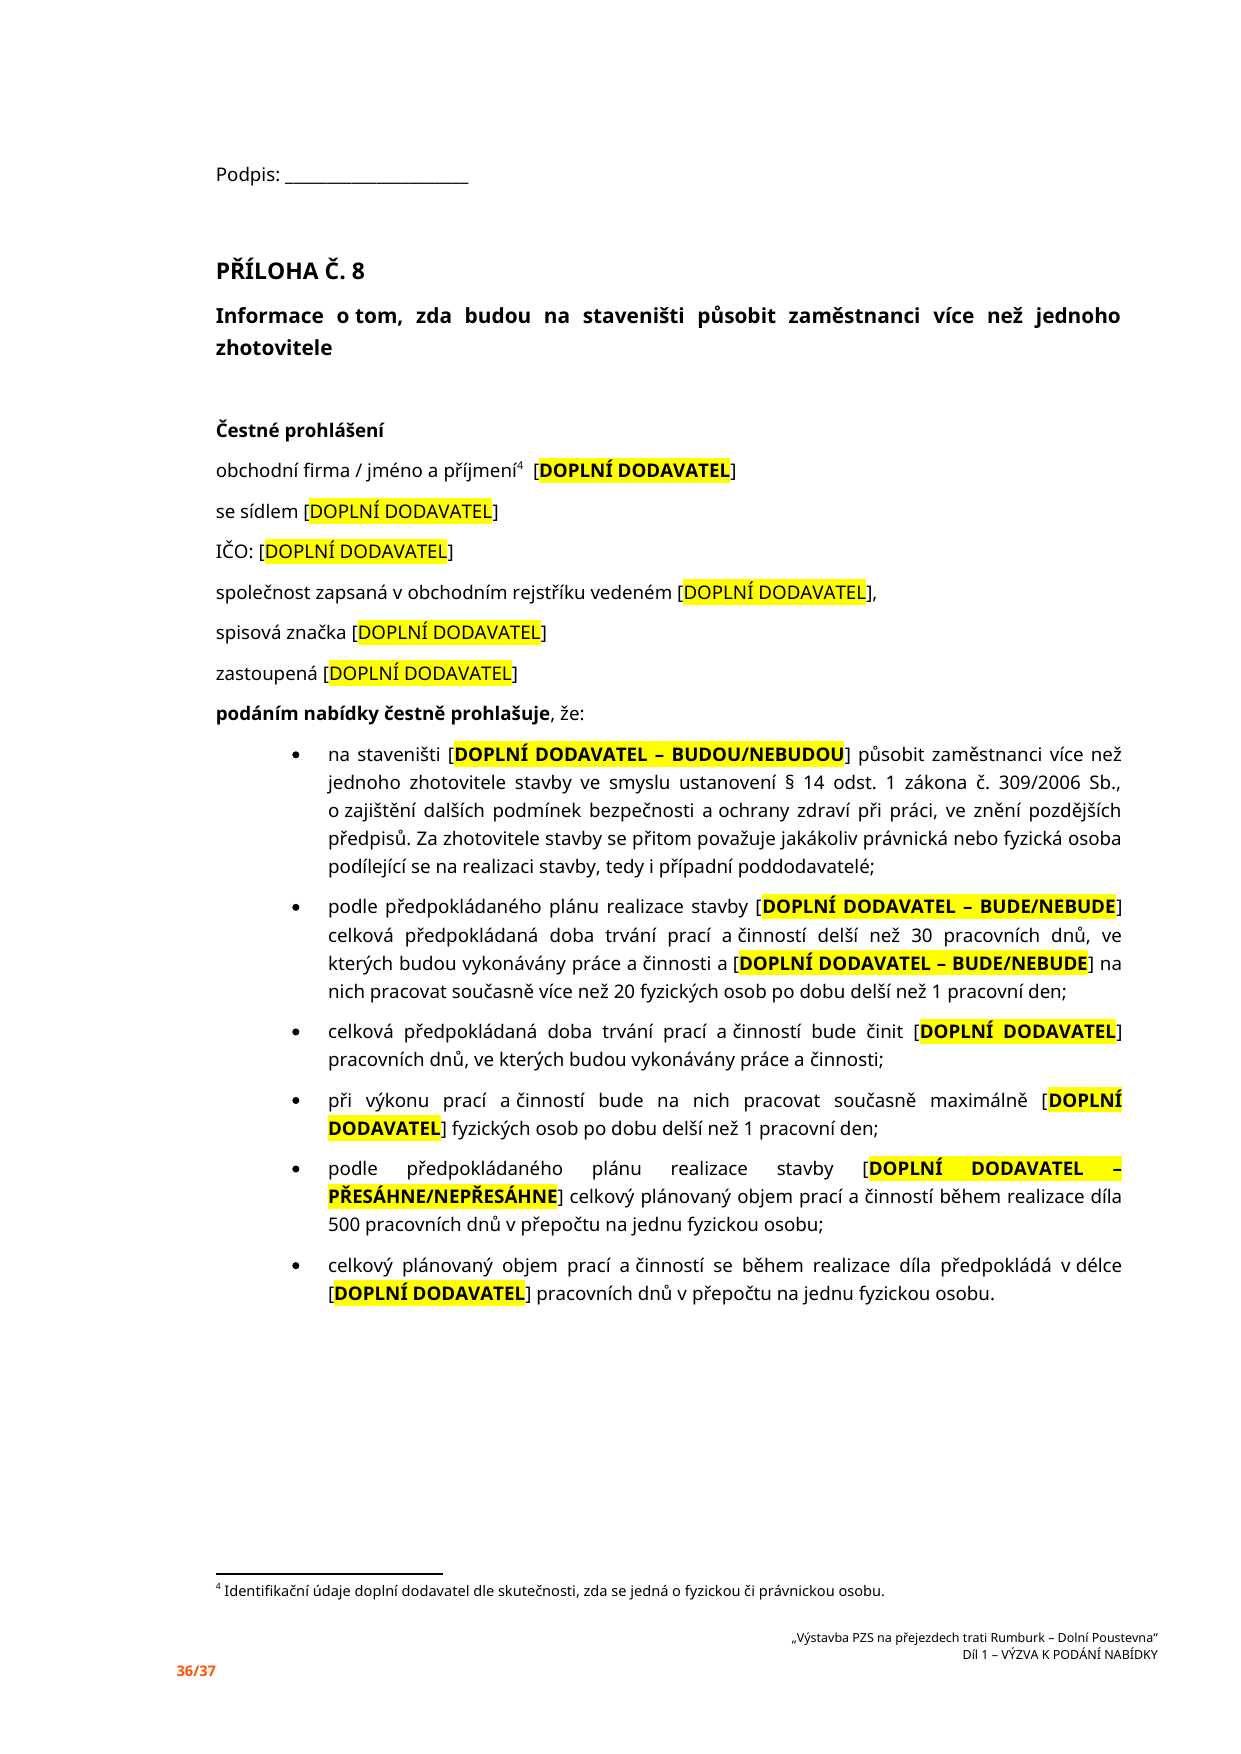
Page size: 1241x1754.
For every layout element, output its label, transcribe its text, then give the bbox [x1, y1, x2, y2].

text spisová značka [DOPLNÍ DODAVATEL] [541, 620, 1122, 645]
text podáním nabídky čestně prohlašuje, že: [216, 701, 1122, 726]
text zastoupená [DOPLNÍ DODAVATEL] [512, 660, 1122, 686]
text se sídlem [DOPLNÍ DODAVATEL] [492, 498, 1122, 524]
text podle předpokládaného plánu realizace stavby [DOPLNÍ DODAVATEL – PŘESÁHNE/NEPŘESÁHNE] celkový plánovaný objem prací a činností během realizace díla 500 pracovních dnů v přepočtu na jednu fyzickou osobu; [292, 1156, 1122, 1237]
text spisová značka [DOPLNÍ DODAVATEL] [216, 620, 358, 645]
text obchodní firma / jméno a příjmení [DOPLNÍ DODAVATEL] [216, 458, 539, 483]
text společnost zapsaná v obchodním rejstříku vedeném [DOPLNÍ DODAVATEL], [216, 579, 683, 605]
text IČO: [DOPLNÍ DODAVATEL] [447, 539, 1122, 564]
text se sídlem [DOPLNÍ DODAVATEL] [216, 498, 309, 524]
text Příloha č. 8 [216, 255, 1122, 286]
text obchodní firma / jméno a příjmení [DOPLNÍ DODAVATEL] [730, 458, 1122, 483]
text zastoupená [DOPLNÍ DODAVATEL] [216, 660, 329, 686]
text Čestné prohlášení [216, 417, 1122, 443]
text při výkonu prací a činností bude na nich pracovat současně maximálně [DOPLNÍ DODAVATEL] fyzických osob po dobu delší než 1 pracovní den; [292, 1087, 1122, 1141]
text celkový plánovaný objem prací a činností se během realizace díla předpokládá v délce [DOPLNÍ DODAVATEL] pracovních dnů v přepočtu na jednu fyzickou osobu. [292, 1252, 1122, 1306]
text Informace o tom, zda budou na staveništi působit zaměstnanci více než jednoho zhotovitele [216, 302, 1122, 361]
text společnost zapsaná v obchodním rejstříku vedeném [DOPLNÍ DODAVATEL], [866, 579, 1122, 605]
text celková předpokládaná doba trvání prací a činností bude činit [DOPLNÍ DODAVATEL] pracovních dnů, ve kterých budou vykonávány práce a činnosti; [292, 1018, 1122, 1072]
text Podpis: ______________________ [216, 161, 1122, 187]
text podle předpokládaného plánu realizace stavby [DOPLNÍ DODAVATEL – BUDE/NEBUDE] celková předpokládaná doba trvání prací a činností delší než 30 pracovních dnů, ve kterých budou vykonávány práce a činnosti a [DOPLNÍ DODAVATEL – BUDE/NEBUDE] na nich pracovat současně více než 20 fyzických osob po dobu delší než 1 pracovní den; [292, 894, 1122, 1003]
text na staveništi [DOPLNÍ DODAVATEL – BUDOU/NEBUDOU] působit zaměstnanci více než jednoho zhotovitele stavby ve smyslu ustanovení § 14 odst. 1 zákona č. 309/2006 Sb., o zajištění dalších podmínek bezpečnosti a ochrany zdraví při práci, ve znění pozdějších předpisů. Za zhotovitele stavby se přitom považuje jakákoliv právnická nebo fyzická osoba podílející se na realizaci stavby, tedy i případní poddodavatelé; [292, 741, 1122, 879]
